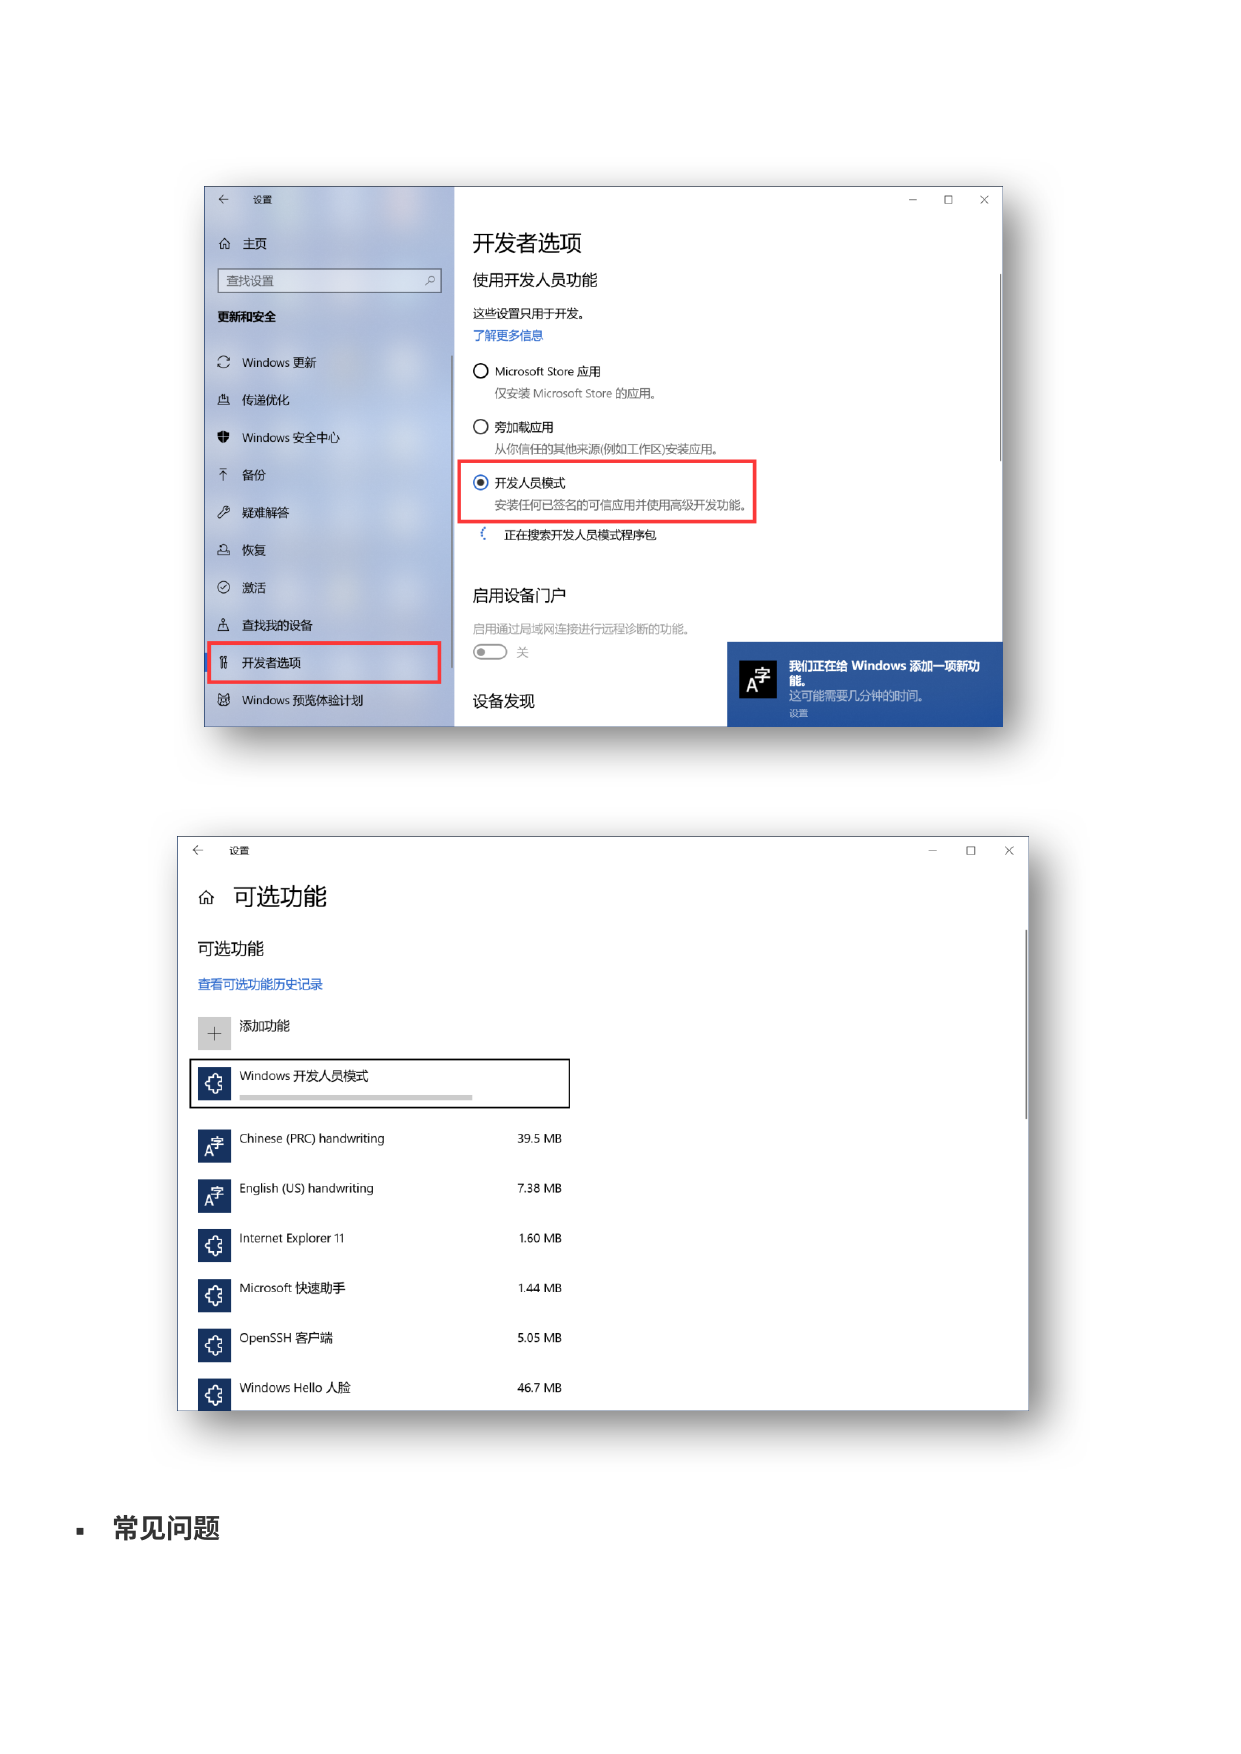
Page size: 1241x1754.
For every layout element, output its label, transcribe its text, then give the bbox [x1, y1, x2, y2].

picture [177, 836, 1029, 1411]
picture [204, 186, 1003, 727]
list 常见问题 [75, 1494, 1128, 1559]
